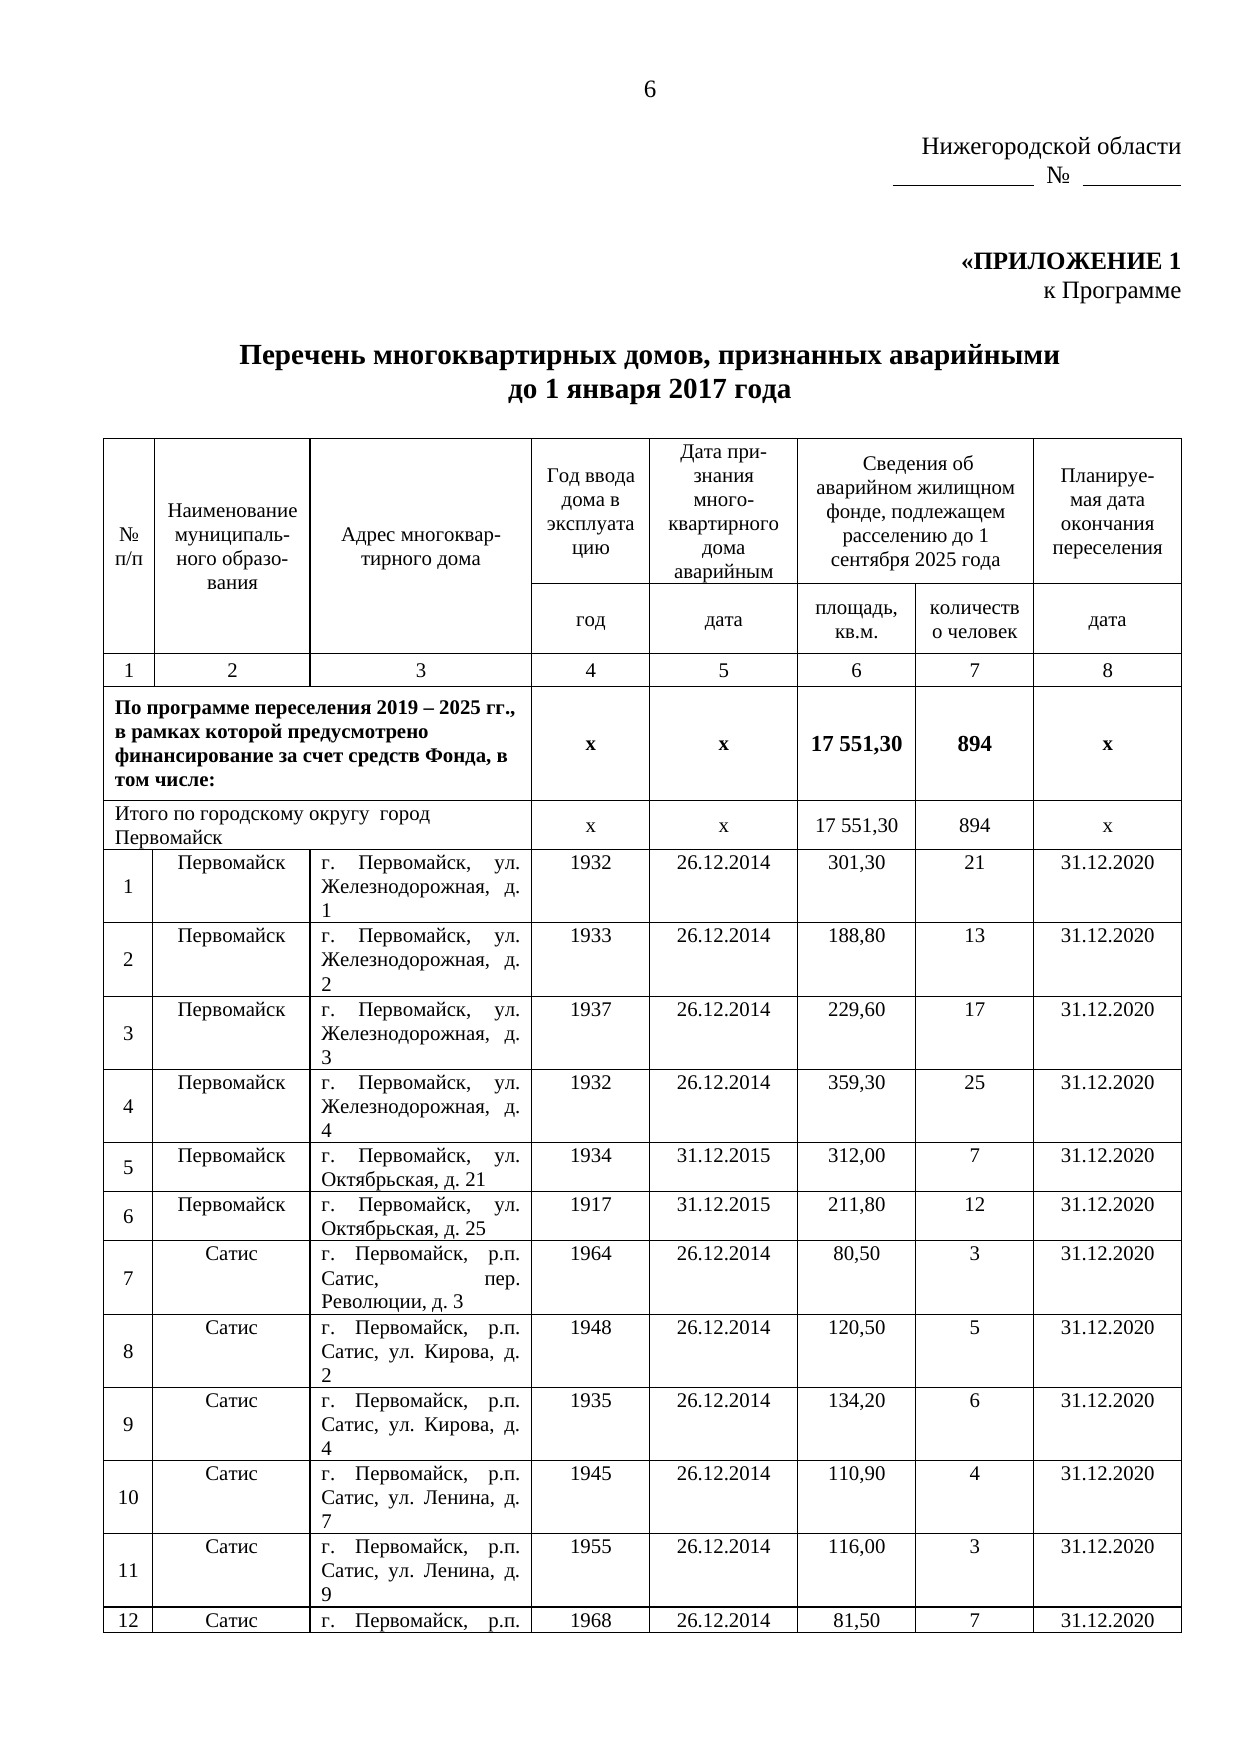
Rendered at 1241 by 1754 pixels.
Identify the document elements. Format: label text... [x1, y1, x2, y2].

table_cell 2 [104, 923, 152, 996]
table_cell 8 [104, 1315, 152, 1387]
table_cell г. Первомайск, ул. Октябрьская, д. 25 [311, 1192, 531, 1240]
table_cell 188,80 [798, 923, 915, 996]
table_cell 116,00 [798, 1534, 915, 1606]
table_cell 17 551,30 [798, 687, 915, 800]
text «ПРИЛОЖЕНИЕ 1 [118, 246, 1181, 275]
table_cell 120,50 [798, 1315, 915, 1387]
table_cell 1934 [532, 1143, 649, 1191]
table_cell 359,30 [798, 1070, 915, 1142]
table_cell Сатис [153, 1241, 309, 1313]
table_cell 229,60 [798, 997, 915, 1069]
table_cell 301,30 [798, 850, 915, 922]
table_cell 31.12.2020 [1034, 1388, 1181, 1460]
table_cell 8 [1034, 654, 1181, 686]
table_cell 3 [311, 654, 531, 686]
table_cell г. Первомайск, р.п. Сатис, пер. Революции, д. 3 [311, 1241, 531, 1313]
table_cell 11 [104, 1534, 152, 1606]
table_cell Первомайск [153, 1070, 309, 1142]
table_cell площадь, кв.м. [798, 584, 915, 653]
table_cell 4 [532, 654, 649, 686]
table_cell 26.12.2014 [650, 1388, 797, 1460]
table_cell 26.12.2014 [650, 1241, 797, 1313]
table_cell х [532, 801, 649, 849]
table_cell 7 [916, 654, 1033, 686]
table_cell г. Первомайск, ул. Железнодорожная, д. 2 [311, 923, 531, 996]
table_cell х [532, 687, 649, 800]
table_cell 31.12.2015 [650, 1192, 797, 1240]
table_cell 1932 [532, 850, 649, 922]
table_cell 6 [916, 1388, 1033, 1460]
table_cell 5 [916, 1315, 1033, 1387]
table_cell г. Первомайск, р.п. Сатис, ул. Кирова, д. 2 [311, 1315, 531, 1387]
table_cell г. Первомайск, р.п. Сатис, ул. Ленина, д. 9 [311, 1534, 531, 1606]
table_cell 12 [104, 1608, 152, 1632]
table_cell 31.12.2020 [1034, 1143, 1181, 1191]
table_cell 26.12.2014 [650, 997, 797, 1069]
table_cell 7 [104, 1241, 152, 1313]
table_cell Сатис [153, 1315, 309, 1387]
text Перечень многоквартирных домов, признанных аварийными [118, 337, 1181, 371]
table_cell 31.12.2020 [1034, 1608, 1181, 1632]
table_cell 31.12.2020 [1034, 1315, 1181, 1387]
table_cell г. Первомайск, ул. Железнодорожная, д. 4 [311, 1070, 531, 1142]
table_cell Первомайск [153, 997, 309, 1069]
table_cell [311, 1608, 531, 1632]
table_cell 894 [916, 687, 1033, 800]
table_cell 312,00 [798, 1143, 915, 1191]
table_cell г. Первомайск, р.п. Сатис, ул. Кирова, д. 4 [311, 1388, 531, 1460]
table_cell х [650, 687, 797, 800]
table_header Адрес многоквар-тирного дома [311, 439, 531, 653]
table_cell 3 [916, 1241, 1033, 1313]
table_cell г. Первомайск, ул. Октябрьская, д. 21 [311, 1143, 531, 1191]
table_cell 25 [916, 1070, 1033, 1142]
table_cell 7 [916, 1143, 1033, 1191]
table_cell 31.12.2020 [1034, 923, 1181, 996]
table_cell Первомайск [153, 850, 309, 922]
table_cell 894 [916, 801, 1033, 849]
table_cell 1945 [532, 1461, 649, 1533]
table_cell 6 [104, 1192, 152, 1240]
table_cell количество человек [916, 584, 1033, 653]
table_cell По программе переселения 2019 – 2025 гг., в рамках которой предусмотрено финансирование за счет средств Фонда, в том числе: [104, 687, 531, 800]
table_cell 1 [104, 850, 152, 922]
table_cell 4 [104, 1070, 152, 1142]
table_cell 110,90 [798, 1461, 915, 1533]
table_cell 1948 [532, 1315, 649, 1387]
table_cell 1937 [532, 997, 649, 1069]
table_cell 2 [155, 654, 309, 686]
text к Программе [118, 275, 1181, 304]
table_header № п/п [104, 439, 154, 653]
table_cell дата [650, 584, 797, 653]
table_cell 9 [104, 1388, 152, 1460]
table_cell 31.12.2020 [1034, 997, 1181, 1069]
table_cell 10 [104, 1461, 152, 1533]
table_cell 5 [104, 1143, 152, 1191]
table_cell 134,20 [798, 1388, 915, 1460]
table_cell 31.12.2020 [1034, 1070, 1181, 1142]
table_cell Итого по городскому округу город Первомайск [104, 801, 531, 849]
table_cell 6 [798, 654, 915, 686]
table_cell 1933 [532, 923, 649, 996]
table_cell Сатис [153, 1608, 309, 1632]
table_cell 26.12.2014 [650, 1608, 797, 1632]
table_cell х [1034, 687, 1181, 800]
table_cell 5 [650, 654, 797, 686]
table_cell 17 551,30 [798, 801, 915, 849]
text до 1 января 2017 года [118, 371, 1181, 404]
table_header Год ввода дома в эксплуатацию [532, 439, 649, 583]
table_cell 26.12.2014 [650, 1315, 797, 1387]
table_cell 26.12.2014 [650, 923, 797, 996]
table_cell 17 [916, 997, 1033, 1069]
table_cell Первомайск [153, 1192, 309, 1240]
table_cell 31.12.2020 [1034, 1461, 1181, 1533]
table_cell г. Первомайск, р.п. Сатис, ул. Ленина, д. 7 [311, 1461, 531, 1533]
table_cell 1964 [532, 1241, 649, 1313]
text Нижегородской области [118, 131, 1181, 160]
table_cell 1955 [532, 1534, 649, 1606]
table_cell год [532, 584, 649, 653]
table_cell 3 [104, 997, 152, 1069]
table_cell 26.12.2014 [650, 850, 797, 922]
table_header Планируе-мая дата окончания переселения [1034, 439, 1181, 583]
table_cell 13 [916, 923, 1033, 996]
table_cell 26.12.2014 [650, 1461, 797, 1533]
table_cell г. Первомайск, ул. Железнодорожная, д. 1 [311, 850, 531, 922]
table_cell 1968 [532, 1608, 649, 1632]
table_cell Первомайск [153, 1143, 309, 1191]
table_cell 80,50 [798, 1241, 915, 1313]
table_cell 4 [916, 1461, 1033, 1533]
table_cell х [650, 801, 797, 849]
table_cell 1932 [532, 1070, 649, 1142]
table_cell 31.12.2020 [1034, 850, 1181, 922]
table_cell 81,50 [798, 1608, 915, 1632]
table_cell 21 [916, 850, 1033, 922]
table_cell х [1034, 801, 1181, 849]
table_cell 31.12.2020 [1034, 1241, 1181, 1313]
table_cell 7 [916, 1608, 1033, 1632]
table_cell 31.12.2015 [650, 1143, 797, 1191]
table_cell Первомайск [153, 923, 309, 996]
table_cell 26.12.2014 [650, 1534, 797, 1606]
table_cell 3 [916, 1534, 1033, 1606]
table_cell Сатис [153, 1388, 309, 1460]
table_cell 1917 [532, 1192, 649, 1240]
table_cell 1935 [532, 1388, 649, 1460]
text № [118, 160, 1181, 189]
table_header Дата при-знания много-квартирного дома аварийным [650, 439, 797, 583]
table_cell 31.12.2020 [1034, 1192, 1181, 1240]
table_cell Сатис [153, 1461, 309, 1533]
table_cell Сатис [153, 1534, 309, 1606]
table_cell 12 [916, 1192, 1033, 1240]
table_header Наименование муниципаль-ного образо-вания [155, 439, 309, 653]
table_cell 31.12.2020 [1034, 1534, 1181, 1606]
table_cell 26.12.2014 [650, 1070, 797, 1142]
table_cell 211,80 [798, 1192, 915, 1240]
table_cell г. Первомайск, ул. Железнодорожная, д. 3 [311, 997, 531, 1069]
table_header Сведения об аварийном жилищном фонде, подлежащем расселению до 1 сентября 2025 года [798, 439, 1033, 583]
table_cell 1 [104, 654, 154, 686]
table_cell дата [1034, 584, 1181, 653]
